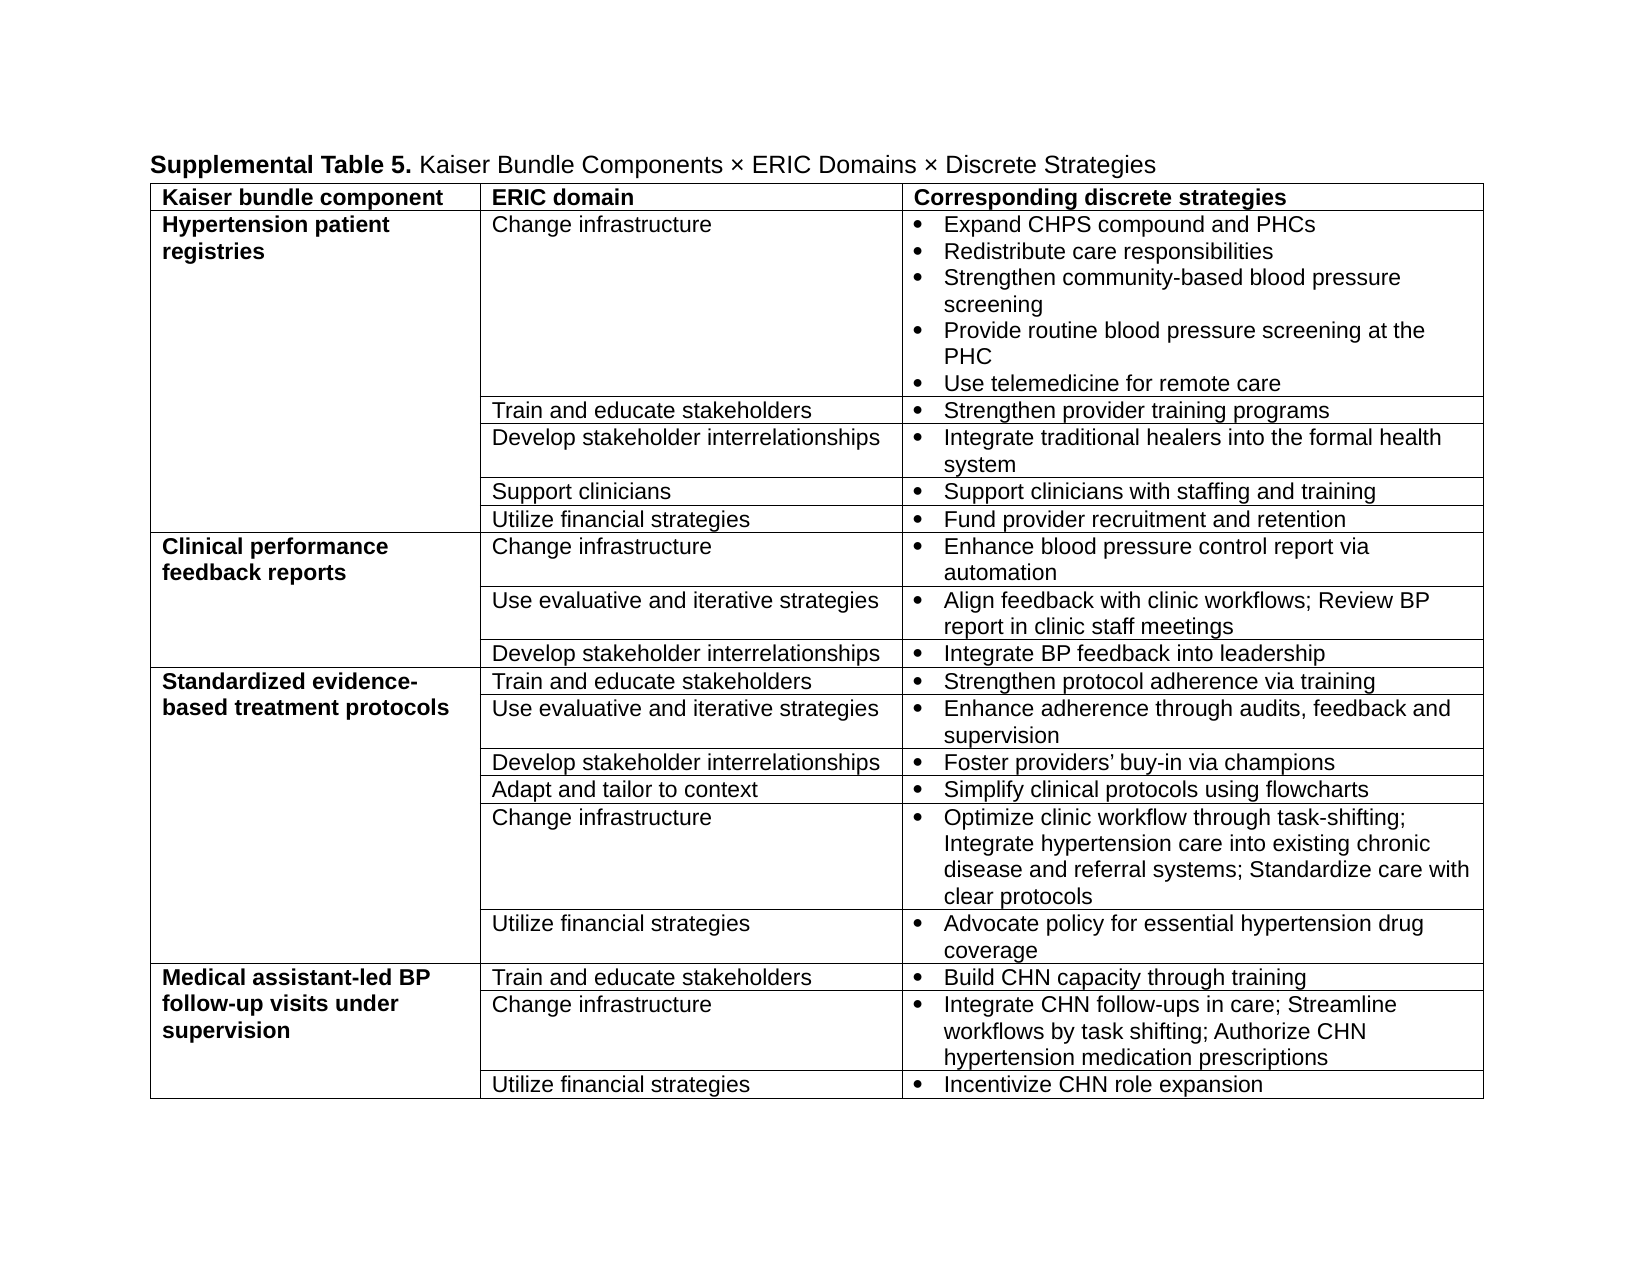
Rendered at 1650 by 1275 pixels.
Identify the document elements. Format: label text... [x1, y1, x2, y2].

table_cell Support clinicians with staffing and training [903, 478, 1483, 504]
table_cell Clinical performance feedback reports [151, 533, 480, 667]
table_cell Utilize financial strategies [481, 910, 902, 963]
table_cell Integrate BP feedback into leadership [903, 640, 1483, 667]
table_cell Train and educate stakeholders [481, 964, 902, 990]
table_cell Develop stakeholder interrelationships [481, 424, 902, 477]
table_cell Develop stakeholder interrelationships [481, 640, 902, 667]
table_cell Change infrastructure [481, 211, 902, 396]
table_cell Advocate policy for essential hypertension drug coverage [903, 910, 1483, 963]
table_cell Integrate CHN follow-ups in care; Streamline workflows by task shifting; Authorize CHN hypertension medication prescriptions [903, 991, 1483, 1070]
table_cell Simplify clinical protocols using flowcharts [903, 776, 1483, 803]
table_cell Change infrastructure [481, 804, 902, 909]
table_cell Enhance blood pressure control report via automation [903, 533, 1483, 586]
table_cell Build CHN capacity through training [903, 964, 1483, 990]
text Supplemental Table 5. Kaiser Bundle Components × ERIC Domains × Discrete Strategies [150, 150, 1500, 179]
table_cell Hypertension patient registries [151, 211, 480, 532]
table_header Corresponding discrete strategies [903, 184, 1483, 210]
table_cell Standardized evidence-based treatment protocols [151, 668, 480, 963]
table_cell Use evaluative and iterative strategies [481, 695, 902, 748]
table_cell Enhance adherence through audits, feedback and supervision [903, 695, 1483, 748]
table_cell Fund provider recruitment and retention [903, 506, 1483, 532]
table_cell Integrate traditional healers into the formal health system [903, 424, 1483, 477]
table_cell Expand CHPS compound and PHCs Redistribute care responsibilities Strengthen community-based blood pressure screening Provide routine blood pressure screening at the PHC Use telemedicine for remote care [903, 211, 1483, 396]
table_cell Align feedback with clinic workflows; Review BP report in clinic staff meetings [903, 587, 1483, 639]
table_cell Utilize financial strategies [481, 1071, 902, 1098]
table_cell Develop stakeholder interrelationships [481, 749, 902, 775]
table_cell Use evaluative and iterative strategies [481, 587, 902, 639]
table_cell Foster providers’ buy-in via champions [903, 749, 1483, 775]
table_cell Utilize financial strategies [481, 506, 902, 532]
table_cell Train and educate stakeholders [481, 397, 902, 423]
table_cell Medical assistant-led BP follow-up visits under supervision [151, 964, 480, 1098]
table_cell Change infrastructure [481, 533, 902, 586]
table_cell Adapt and tailor to context [481, 776, 902, 803]
table_header Kaiser bundle component [151, 184, 480, 210]
table_cell Strengthen protocol adherence via training [903, 668, 1483, 694]
table_cell Strengthen provider training programs [903, 397, 1483, 423]
table_cell Train and educate stakeholders [481, 668, 902, 694]
table_cell Change infrastructure [481, 991, 902, 1070]
table_cell Incentivize CHN role expansion [903, 1071, 1483, 1098]
table_cell Support clinicians [481, 478, 902, 504]
table_cell Optimize clinic workflow through task-shifting; Integrate hypertension care into existing chronic disease and referral systems; Standardize care with clear protocols [903, 804, 1483, 909]
table_header ERIC domain [481, 184, 902, 210]
